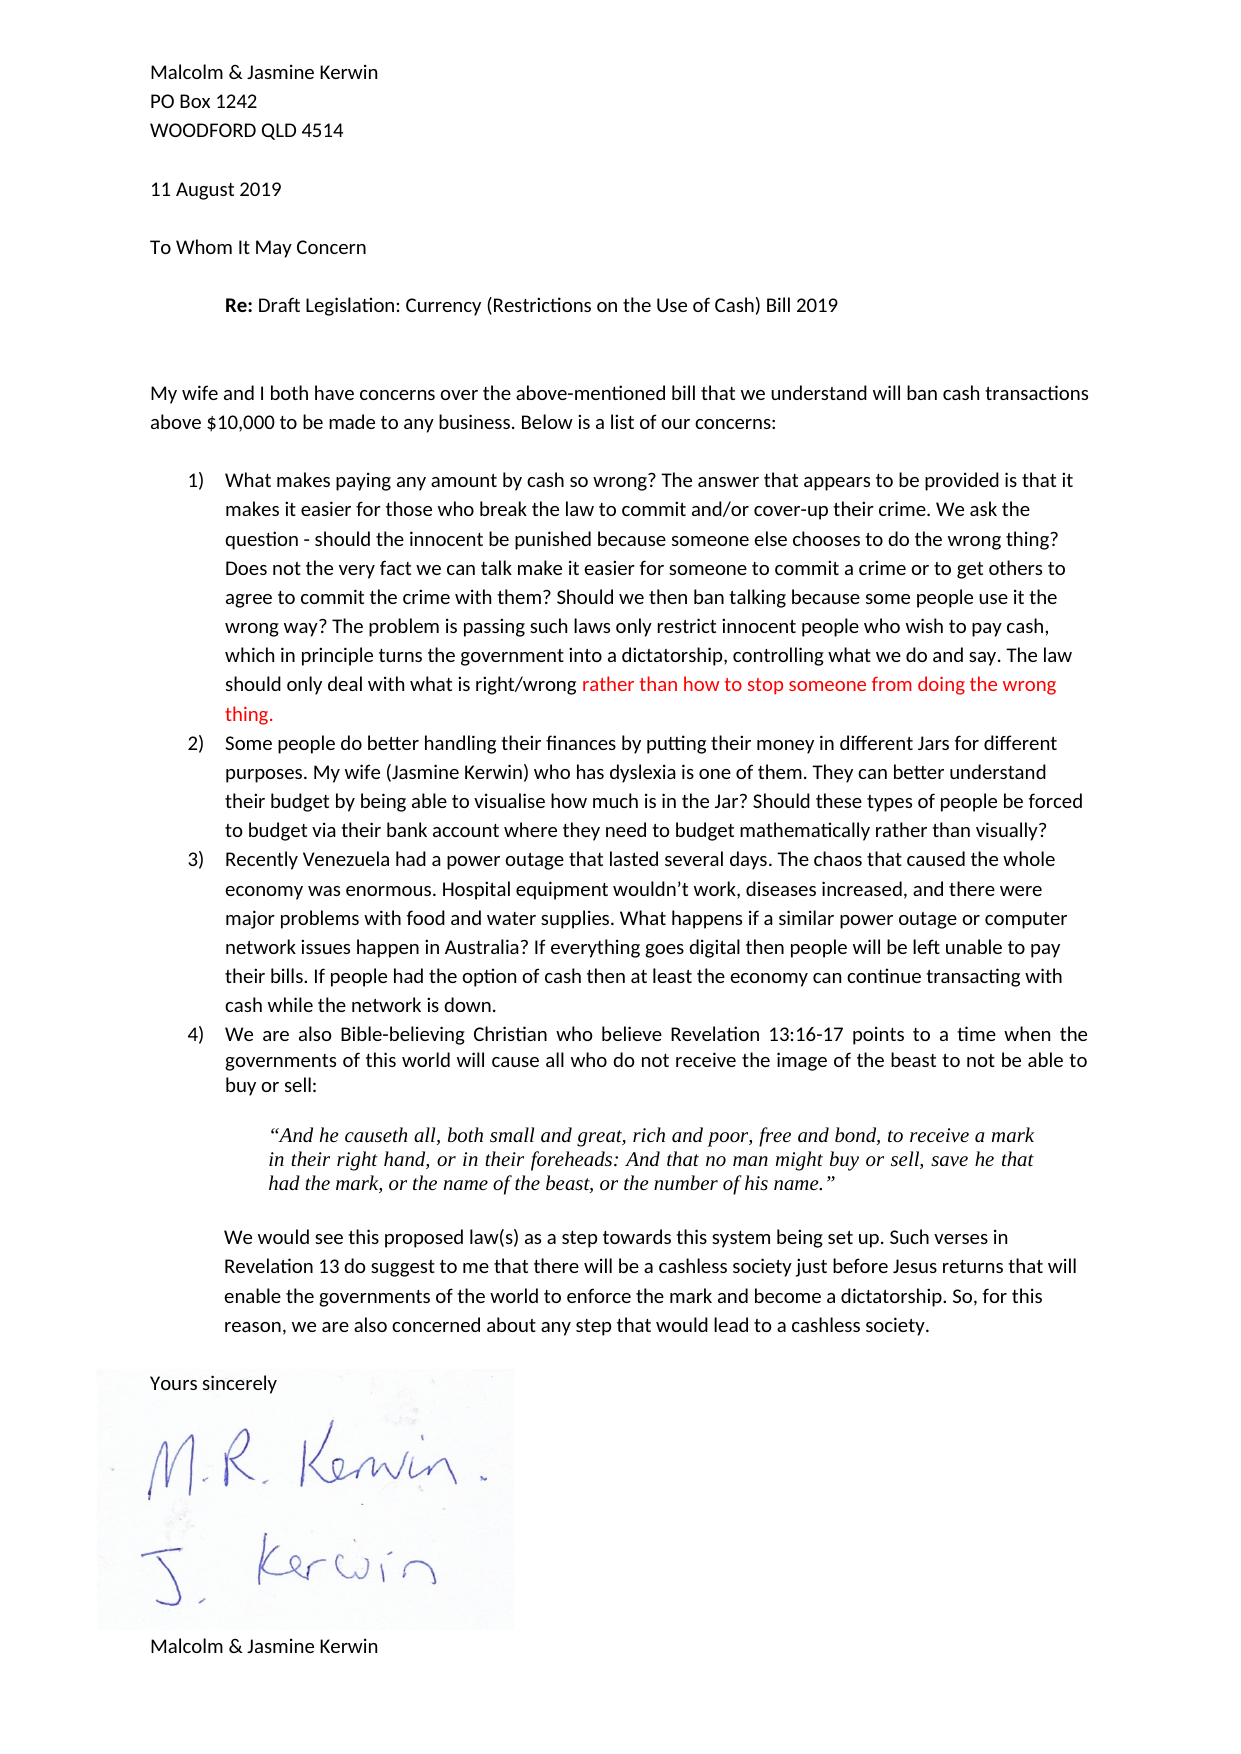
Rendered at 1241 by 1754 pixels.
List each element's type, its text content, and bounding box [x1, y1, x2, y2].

text WOODFORD QLD 4514 [150, 117, 1090, 143]
text Yours sincerely [150, 1370, 1090, 1396]
text “And he causeth all, both small and great, rich and poor, free and bond, to receive a mark in their right hand, or in their foreheads: And that no man might buy or sell, save he that had the mark, or the name of the beast, or the number of his name.” [268, 1098, 1036, 1195]
text PO Box 1242 [150, 88, 1090, 114]
list Some people do better handling their finances by putting their money in different Jars for different purposes. My wife (Jasmine Kerwin) who has dyslexia is one of them. They can better understand their budget by being able to visualise how much is in the Jar? Should these types of people be forced to budget via their bank account where they need to budget mathematically rather than visually? [187, 730, 1090, 843]
list What makes paying any amount by cash so wrong? The answer that appears to be provided is that it makes it easier for those who break the law to commit and/or cover-up their crime. We ask the question - should the innocent be punished because someone else chooses to do the wrong thing? Does not the very fact we can talk make it easier for someone to commit a crime or to get others to agree to commit the crime with them? Should we then ban talking because some people use it the wrong way? The problem is passing such laws only restrict innocent people who wish to pay cash, which in principle turns the government into a dictatorship, controlling what we do and say. The law should only deal with what is right/wrong rather than how to stop someone from doing the wrong thing. [187, 467, 1090, 726]
picture [96, 1369, 514, 1630]
text 11 August 2019 [150, 176, 1090, 201]
text My wife and I both have concerns over the above-mentioned bill that we understand will ban cash transactions above $10,000 to be made to any business. Below is a list of our concerns: [150, 380, 1090, 434]
list Recently Venezuela had a power outage that lasted several days. The chaos that caused the whole economy was enormous. Hospital equipment wouldn’t work, diseases increased, and there were major problems with food and water supplies. What happens if a similar power outage or computer network issues happen in Australia? If everything goes digital then people will be left unable to pay their bills. If people had the option of cash then at least the economy can continue transacting with cash while the network is down. [187, 847, 1090, 1018]
text We would see this proposed law(s) as a step towards this system being set up. Such verses in Revelation 13 do suggest to me that there will be a cashless society just before Jesus returns that will enable the governments of the world to enforce the mark and become a dictatorship. So, for this reason, we are also concerned about any step that would lead to a cashless society. [224, 1224, 1090, 1337]
text Re: Draft Legislation: Currency (Restrictions on the Use of Cash) Bill 2019 [150, 292, 1090, 318]
text Malcolm & Jasmine Kerwin [150, 1633, 1090, 1658]
text To Whom It May Concern [150, 234, 1090, 259]
list We are also Bible-believing Christian who believe Revelation 13:16-17 points to a time when the governments of this world will cause all who do not receive the image of the beast to not be able to buy or sell: [187, 1022, 1090, 1098]
text Malcolm & Jasmine Kerwin [150, 59, 1090, 84]
